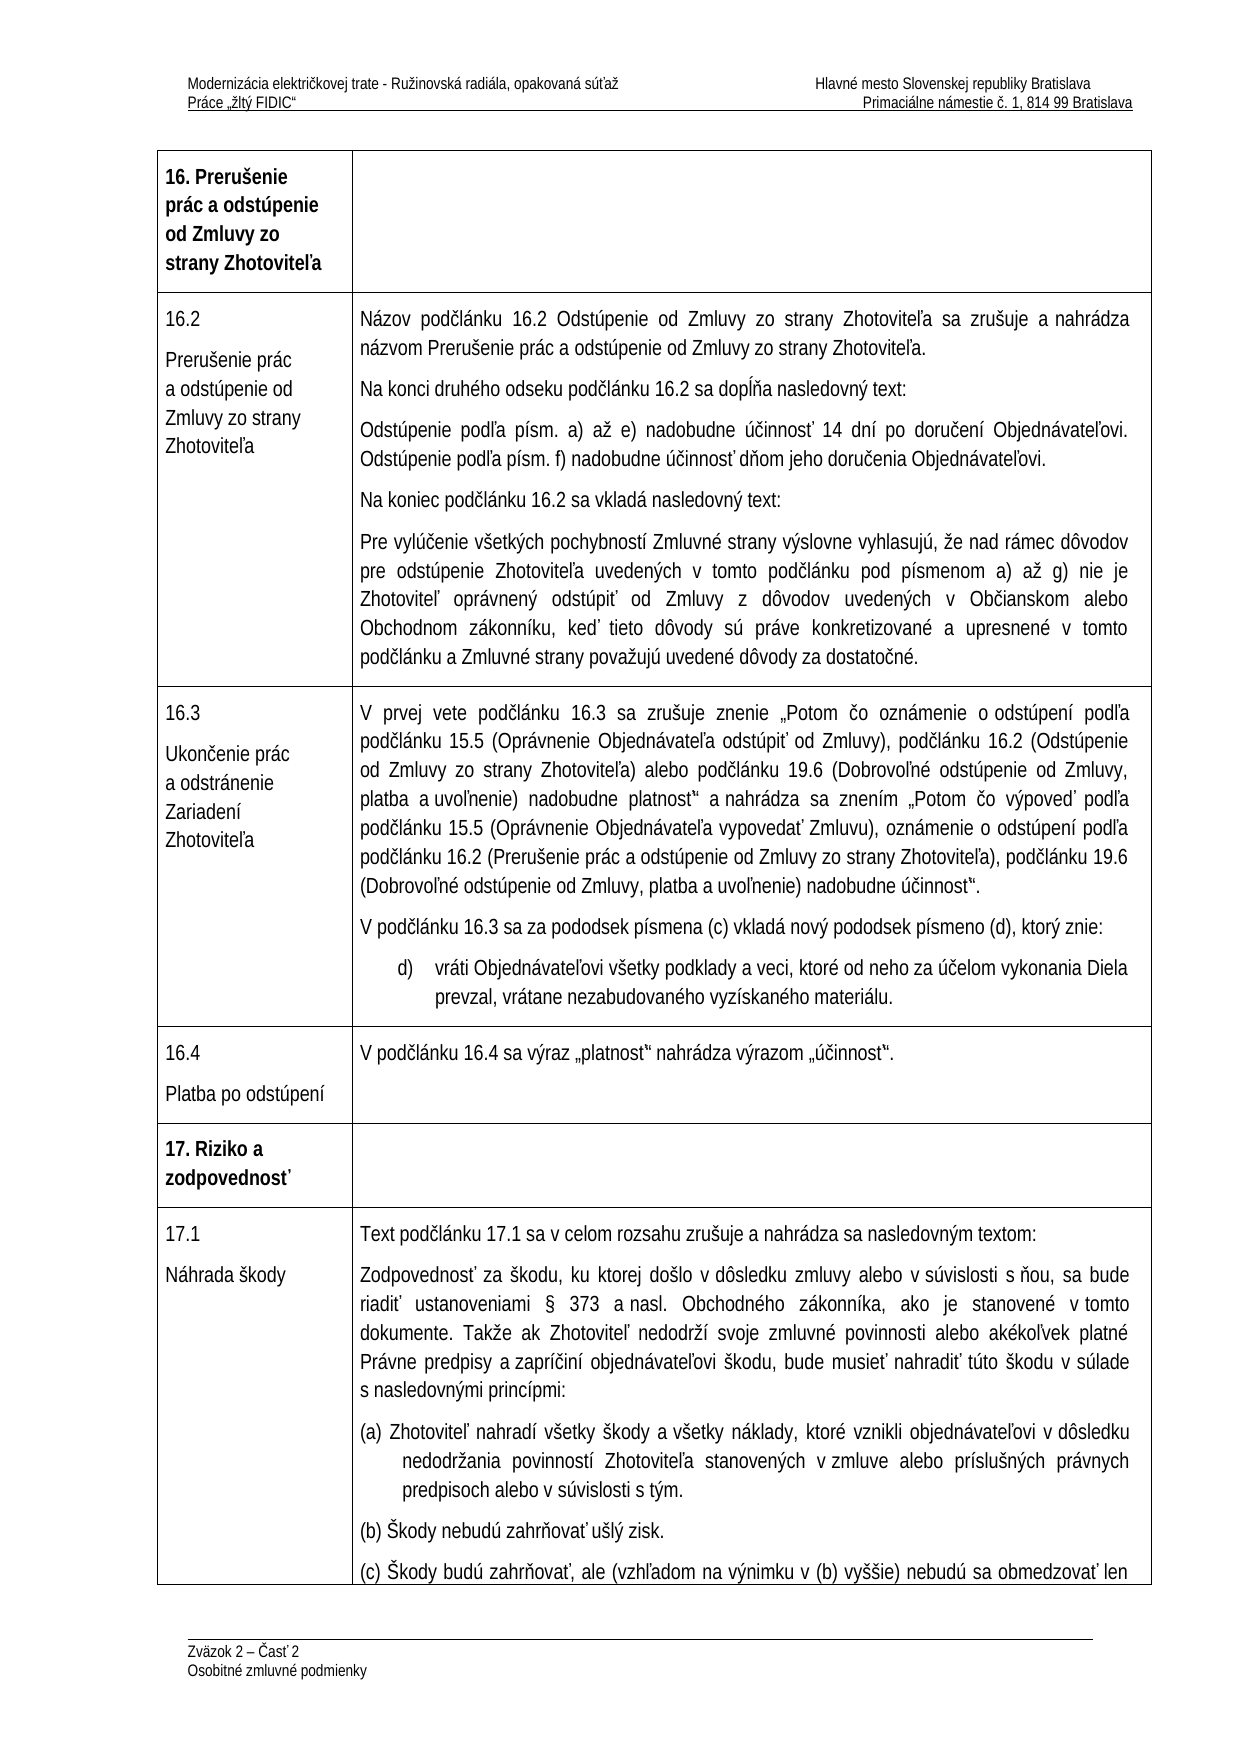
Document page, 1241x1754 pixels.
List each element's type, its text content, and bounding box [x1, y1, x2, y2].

table_cell Názov podčlánku 16.2 Odstúpenie od Zmluvy zo strany Zhotoviteľa sa zrušuje a nahrádza názvom Prerušenie prác a odstúpenie od Zmluvy zo strany Zhotoviteľa. Na konci druhého odseku podčlánku 16.2 sa dopĺňa nasledovný text: Odstúpenie podľa písm. a) až e) nadobudne účinnosť 14 dní po doručení Objednávateľovi. Odstúpenie podľa písm. f) nadobudne účinnosť dňom jeho doručenia Objednávateľovi. Na koniec podčlánku 16.2 sa vkladá nasledovný text: Pre vylúčenie všetkých pochybností Zmluvné strany výslovne vyhlasujú, že nad rámec dôvodov pre odstúpenie Zhotoviteľa uvedených v tomto podčlánku pod písmenom a) až g) nie je Zhotoviteľ oprávnený odstúpiť od Zmluvy z dôvodov uvedených v Občianskom alebo Obchodnom zákonníku, keď tieto dôvody sú práve konkretizované a upresnené v tomto podčlánku a Zmluvné strany považujú uvedené dôvody za dostatočné. [353, 293, 1151, 686]
table_cell [353, 1124, 1151, 1207]
table_cell 16.2 Prerušenie prác a odstúpenie od Zmluvy zo strany Zhotoviteľa [158, 293, 352, 686]
table_cell V podčlánku 16.4 sa výraz „platnosť“ nahrádza výrazom „účinnosť“. [353, 1027, 1151, 1123]
table_cell 16.4 Platba po odstúpení [158, 1027, 352, 1123]
table_cell 17. Riziko a zodpovednosť [158, 1124, 352, 1207]
table_cell [353, 151, 1151, 292]
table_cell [353, 1208, 1151, 1584]
table_cell 16. Prerušenie prác a odstúpenie od Zmluvy zo strany Zhotoviteľa [158, 151, 352, 292]
table_cell 16.3 Ukončenie prác a odstránenie Zariadení Zhotoviteľa [158, 687, 352, 1026]
table_cell V prvej vete podčlánku 16.3 sa zrušuje znenie „Potom čo oznámenie o odstúpení podľa podčlánku 15.5 (Oprávnenie Objednávateľa odstúpiť od Zmluvy), podčlánku 16.2 (Odstúpenie od Zmluvy zo strany Zhotoviteľa) alebo podčlánku 19.6 (Dobrovoľné odstúpenie od Zmluvy, platba a uvoľnenie) nadobudne platnosť“ a nahrádza sa znením „Potom čo výpoveď podľa podčlánku 15.5 (Oprávnenie Objednávateľa vypovedať Zmluvu), oznámenie o odstúpení podľa podčlánku 16.2 (Prerušenie prác a odstúpenie od Zmluvy zo strany Zhotoviteľa), podčlánku 19.6 (Dobrovoľné odstúpenie od Zmluvy, platba a uvoľnenie) nadobudne účinnosť“. V podčlánku 16.3 sa za pododsek písmena (c) vkladá nový pododsek písmeno (d), ktorý znie: vráti Objednávateľovi všetky podklady a veci, ktoré od neho za účelom vykonania Diela prevzal, vrátane nezabudovaného vyzískaného materiálu. [353, 687, 1151, 1026]
table_cell 17.1 Náhrada škody [158, 1208, 352, 1584]
